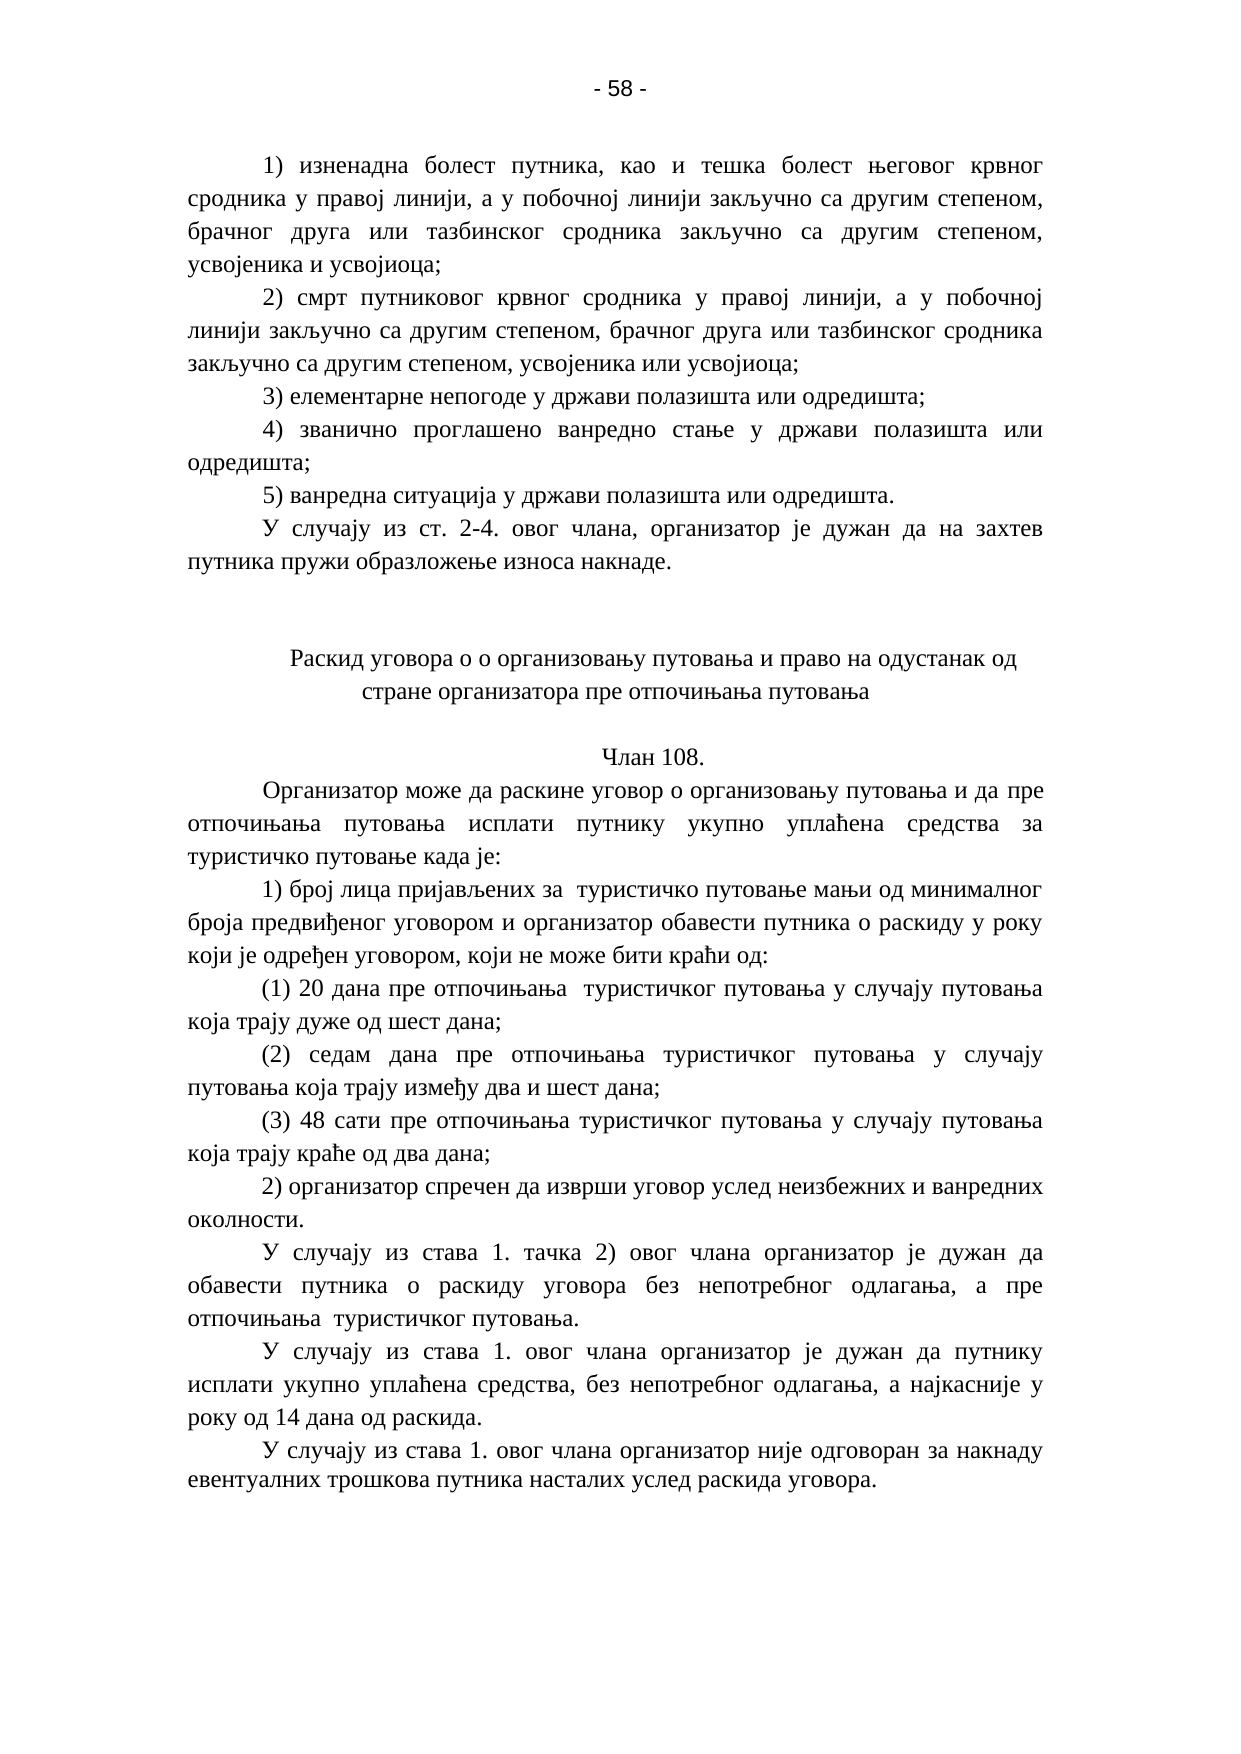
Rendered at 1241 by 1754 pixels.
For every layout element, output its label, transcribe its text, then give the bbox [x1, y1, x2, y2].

text У случају из става 1. овог члана организатор није одговоран за накнаду евентуалних трошкова путника насталих услед раскида уговора. [187, 1435, 1044, 1493]
text 2) организатор спречен да изврши уговор услед неизбежних и ванредних околности. [187, 1171, 1044, 1233]
text 4) званично проглашено ванредно стање у држави полазишта или одредишта; [187, 414, 1044, 476]
text 2) смрт путниковог крвног сродника у правој линији, а у побочној линији закључно са другим степеном, брачног друга или тазбинског сродника закључно са другим степеном, усвојеника или усвојиоца; [187, 282, 1044, 377]
text (2) седам дана пре отпочињања туристичког путовања у случају путовања која трају између два и шест дана; [187, 1039, 1044, 1101]
text Члан 108. [187, 742, 1044, 771]
text 3) елементарне непогоде у држави полазишта или одредишта; [187, 381, 1044, 410]
text (3) 48 сати пре отпочињања туристичког путовања у случају путовања која трају краће од два дана; [187, 1105, 1044, 1167]
text У случају из става 1. овог члана организатор је дужан да путнику исплати укупно уплаћена средства, без непотребног одлагања, а најкасније у року од 14 дана од раскида. [187, 1336, 1044, 1431]
text Организатор може да раскине уговор о организовању путовања и да пре отпочињања путовања исплати путнику укупно уплаћена средства за туристичко путовање када је: [187, 775, 1044, 870]
text У случају из става 1. тачка 2) овог члана организатор је дужан да обавести путника о раскиду уговора без непотребног одлагања, а пре отпочињања туристичког путовања. [187, 1237, 1044, 1332]
text 1) број лица пријављених за туристичко путовање мањи од минималног броја предвиђеног уговором и организатор обавести путника о раскиду у року који је одређен уговором, који не може бити краћи од: [187, 874, 1044, 969]
text Раскид уговора о о организовању путовања и право на одустанак од стране организатора пре отпочињања путовања [187, 643, 1044, 705]
text У случају из ст. 2-4. овог члана, организатор је дужан да на захтев путника пружи образложење износа накнаде. [187, 513, 1044, 575]
text (1) 20 дана пре отпочињања туристичког путовања у случају путовања која трају дуже од шест дана; [187, 973, 1044, 1035]
text 5) ванредна ситуација у држави полазишта или одредишта. [187, 480, 1044, 509]
text 1) изненадна болест путника, као и тешка болест његовог крвног сродника у правој линији, а у побочној линији закључно са другим степеном, брачног друга или тазбинског сродника закључно са другим степеном, усвојеника и усвојиоца; [187, 150, 1044, 278]
